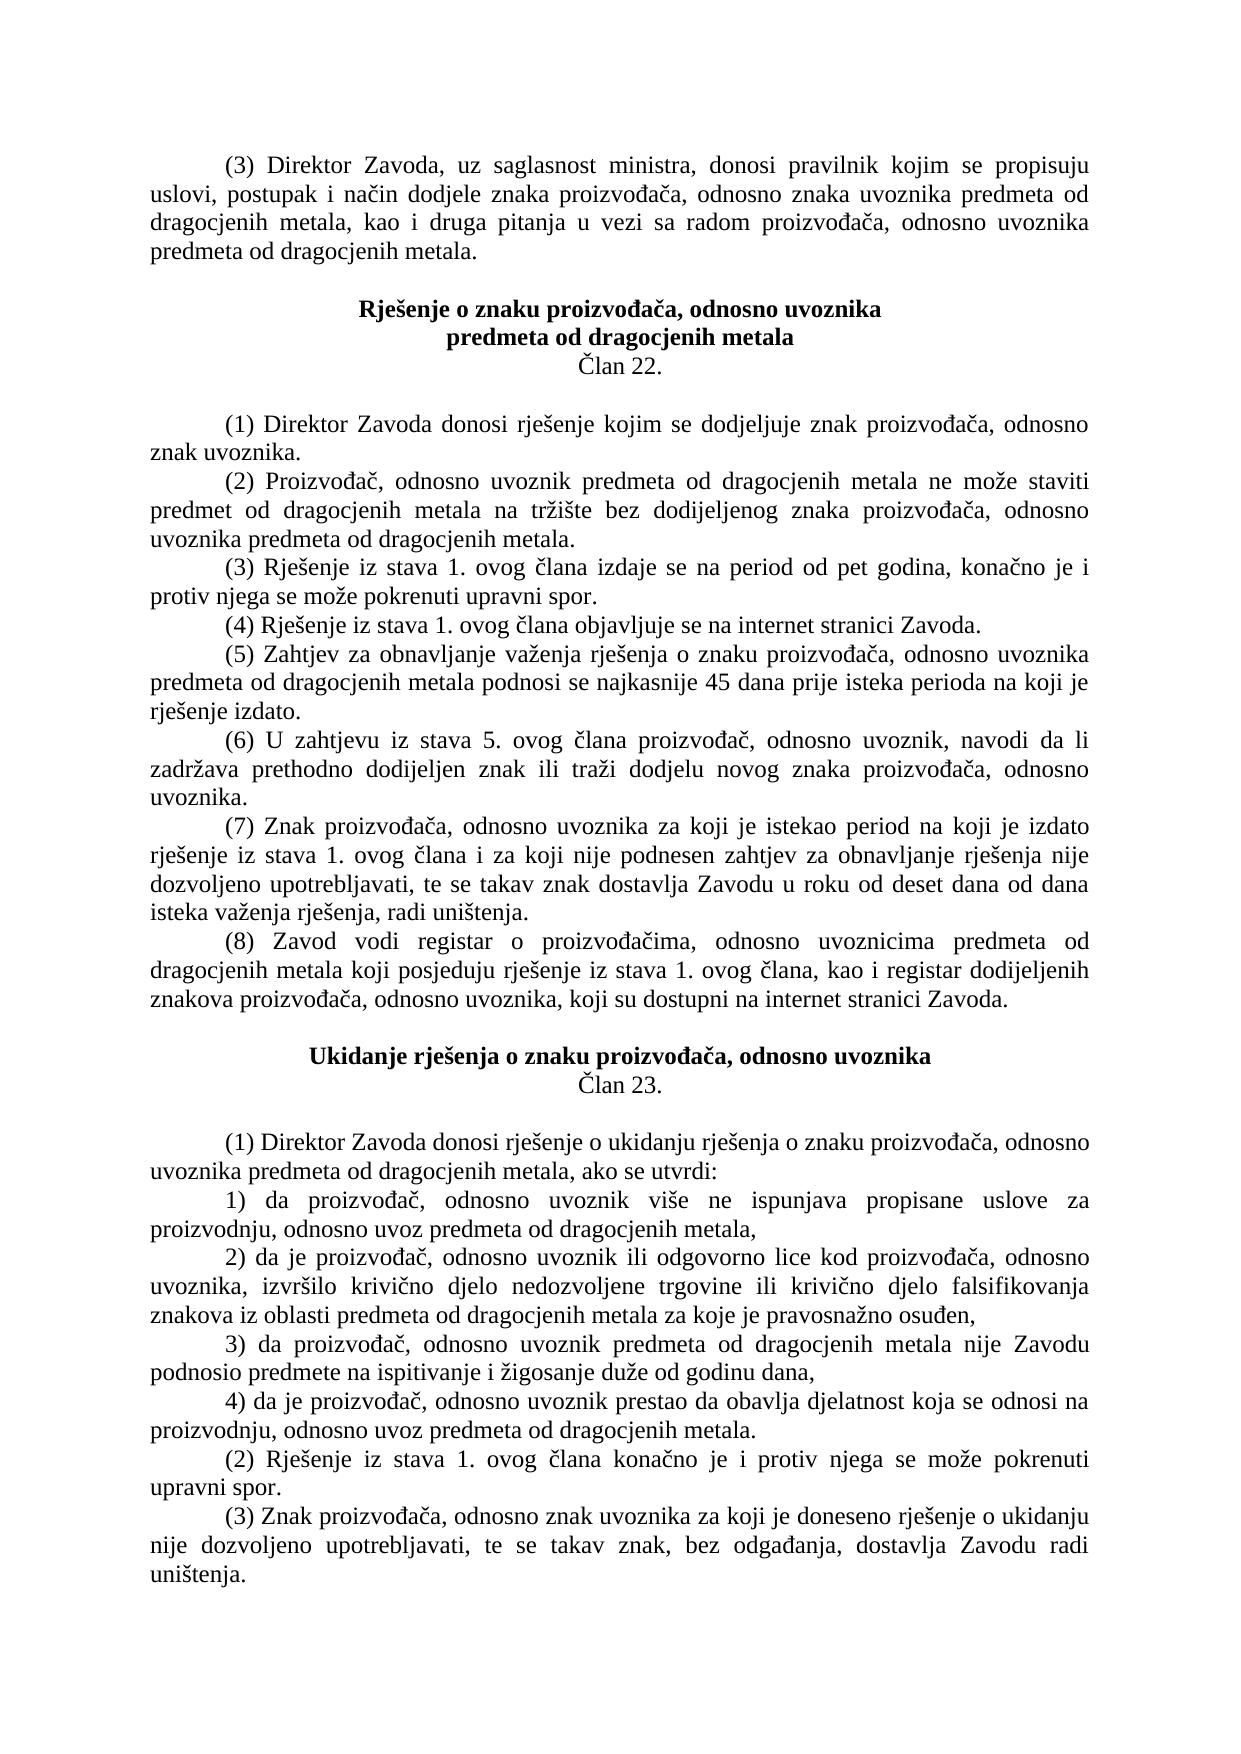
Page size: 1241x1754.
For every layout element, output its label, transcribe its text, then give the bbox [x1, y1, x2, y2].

text (2) Rješenje iz stava 1. ovog člana konačno je i protiv njega se može pokrenuti upravni spor. [150, 1444, 1090, 1501]
text (7) Znak proizvođača, odnosno uvoznika za koji je istekao period na koji je izdato rješenje iz stava 1. ovog člana i za koji nije podnesen zahtjev za obnavljanje rješenja nije dozvoljeno upotrebljavati, te se takav znak dostavlja Zavodu u roku od deset dana od dana isteka važenja rješenja, radi uništenja. [150, 811, 1090, 926]
text Član 23. [150, 1070, 1090, 1099]
text predmeta od dragocjenih metala [150, 322, 1090, 351]
text 4) da je proizvođač, odnosno uvoznik prestao da obavlja djelatnost koja se odnosi na proizvodnju, odnosno uvoz predmeta od dragocjenih metala. [150, 1386, 1090, 1444]
text (6) U zahtjevu iz stava 5. ovog člana proizvođač, odnosno uvoznik, navodi da li zadržava prethodno dodijeljen znak ili traži dodjelu novog znaka proizvođača, odnosno uvoznika. [150, 725, 1090, 811]
text Član 22. [150, 351, 1090, 380]
text 1) da proizvođač, odnosno uvoznik više ne ispunjava propisane uslove za proizvodnju, odnosno uvoz predmeta od dragocjenih metala, [150, 1185, 1090, 1242]
text (5) Zahtjev za obnavljanje važenja rješenja o znaku proizvođača, odnosno uvoznika predmeta od dragocjenih metala podnosi se najkasnije 45 dana prije isteka perioda na koji je rješenje izdato. [150, 639, 1090, 725]
text Ukidanje rješenja o znaku proizvođača, odnosno uvoznika [150, 1041, 1090, 1070]
text (8) Zavod vodi registar o proizvođačima, odnosno uvoznicima predmeta od dragocjenih metala koji posjeduju rješenje iz stava 1. ovog člana, kao i registar dodijeljenih znakova proizvođača, odnosno uvoznika, koji su dostupni na internet stranici Zavoda. [150, 926, 1090, 1012]
text 2) da je proizvođač, odnosno uvoznik ili odgovorno lice kod proizvođača, odnosno uvoznika, izvršilo krivično djelo nedozvoljene trgovine ili krivično djelo falsifikovanja znakova iz oblasti predmeta od dragocjenih metala za koje je pravosnažno osuđen, [150, 1242, 1090, 1329]
text (1) Direktor Zavoda donosi rješenje kojim se dodjeljuje znak proizvođača, odnosno znak uvoznika. [150, 409, 1090, 466]
text (1) Direktor Zavoda donosi rješenje o ukidanju rješenja o znaku proizvođača, odnosno uvoznika predmeta od dragocjenih metala, ako se utvrdi: [150, 1127, 1090, 1185]
text 3) da proizvođač, odnosno uvoznik predmeta od dragocjenih metala nije Zavodu podnosio predmete na ispitivanje i žigosanje duže od godinu dana, [150, 1329, 1090, 1386]
text (3) Rješenje iz stava 1. ovog člana izdaje se na period od pet godina, konačno je i protiv njega se može pokrenuti upravni spor. [150, 552, 1090, 610]
text (2) Proizvođač, odnosno uvoznik predmeta od dragocjenih metala ne može staviti predmet od dragocjenih metala na tržište bez dodijeljenog znaka proizvođača, odnosno uvoznika predmeta od dragocjenih metala. [150, 466, 1090, 552]
text (4) Rješenje iz stava 1. ovog člana objavljuje se na internet stranici Zavoda. [150, 610, 1090, 639]
text Rješenje o znaku proizvođača, odnosno uvoznika [150, 294, 1090, 322]
text (3) Direktor Zavoda, uz saglasnost ministra, donosi pravilnik kojim se propisuju uslovi, postupak i način dodjele znaka proizvođača, odnosno znaka uvoznika predmeta od dragocjenih metala, kao i druga pitanja u vezi sa radom proizvođača, odnosno uvoznika predmeta od dragocjenih metala. [150, 150, 1090, 265]
text (3) Znak proizvođača, odnosno znak uvoznika za koji je doneseno rješenje o ukidanju nije dozvoljeno upotrebljavati, te se takav znak, bez odgađanja, dostavlja Zavodu radi uništenja. [150, 1501, 1090, 1587]
